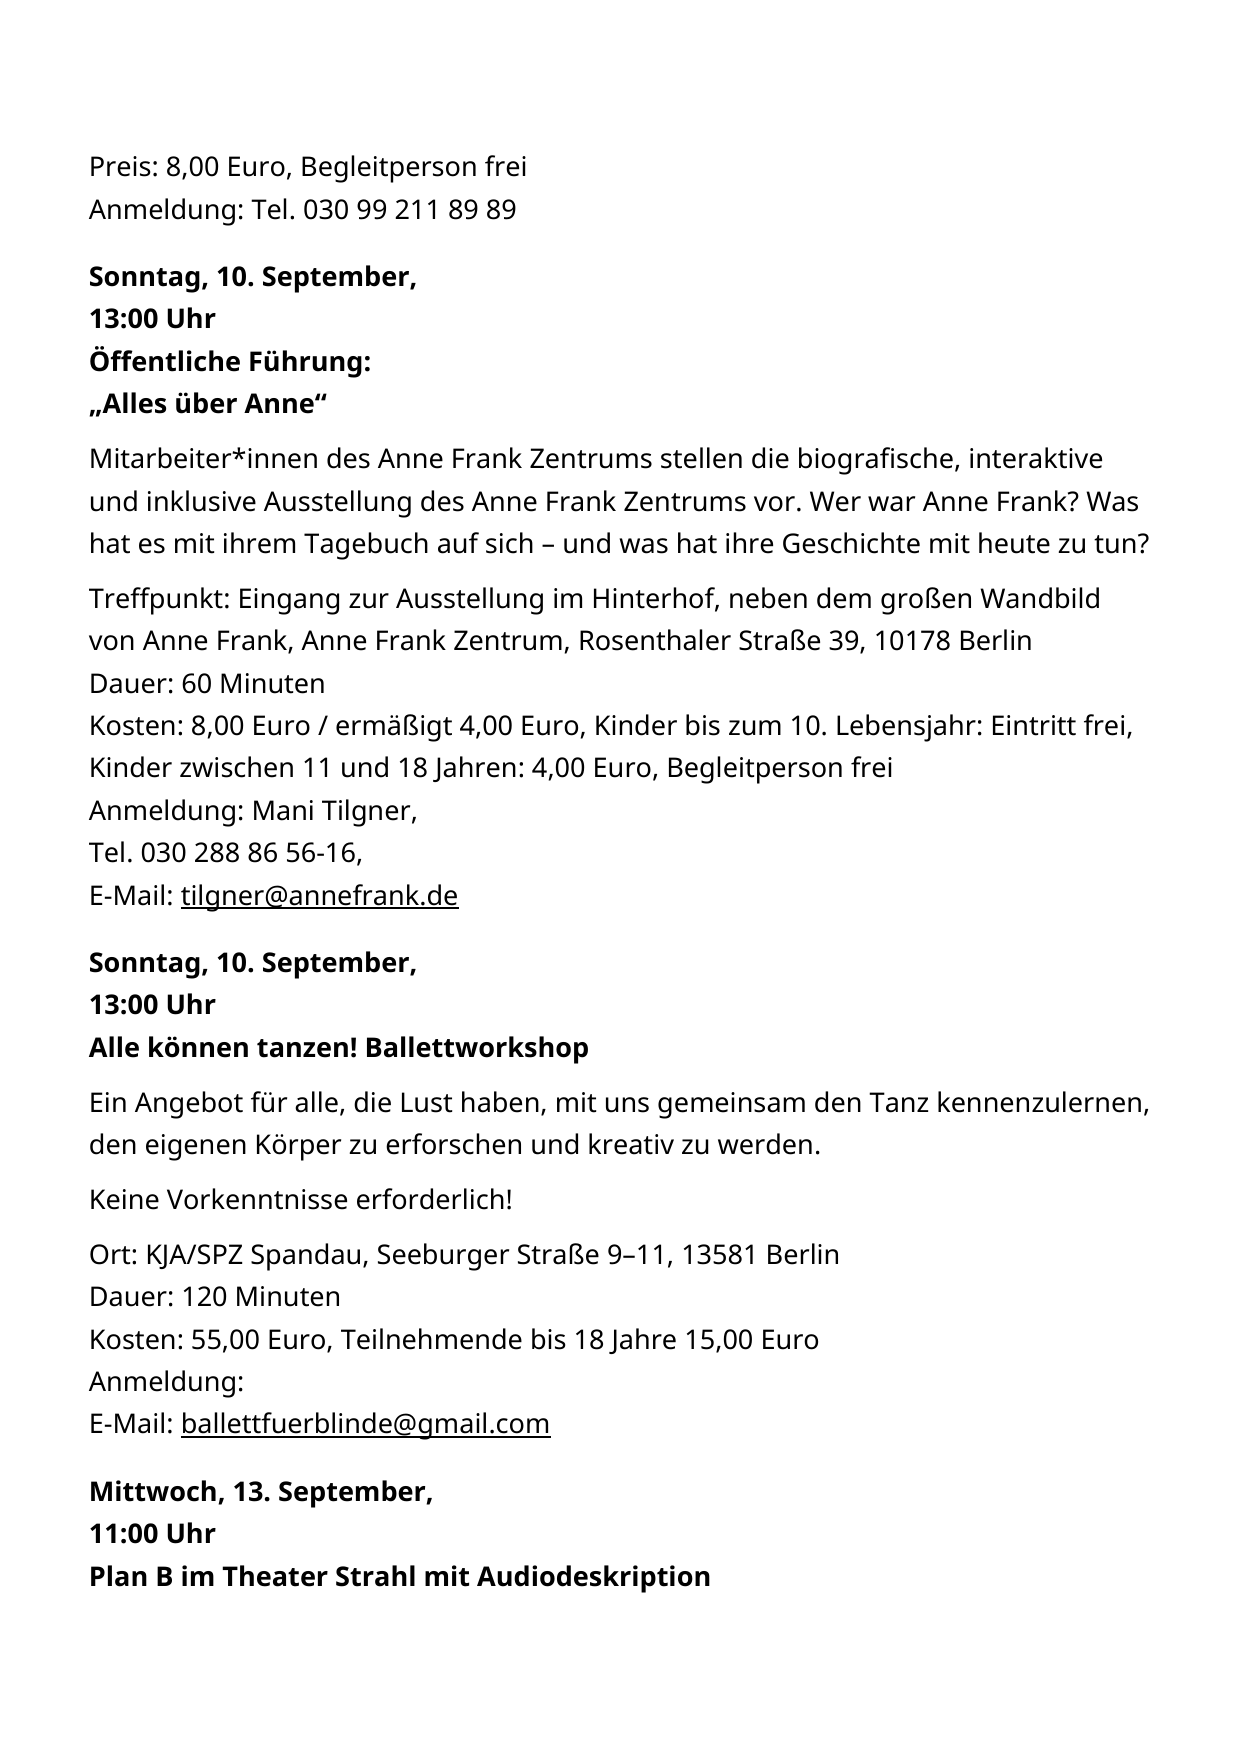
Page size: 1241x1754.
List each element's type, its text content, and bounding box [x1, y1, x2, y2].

text Mitarbeiter*innen des Anne Frank Zentrums stellen die biografische, interaktive und inklusive Ausstellung des Anne Frank Zentrums vor. Wer war Anne Frank? Was hat es mit ihrem Tagebuch auf sich – und was hat ihre Geschichte mit heute zu tun? [89, 439, 1152, 561]
text Mittwoch, 13. September, 11:00 Uhr [89, 1472, 1152, 1552]
text Öffentliche Führung: „Alles über Anne“ [89, 342, 1152, 422]
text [89, 148, 1152, 227]
text Ein Angebot für alle, die Lust haben, mit uns gemeinsam den Tanz kennenzulernen, den eigenen Körper zu erforschen und kreativ zu werden. [89, 1083, 1152, 1162]
text Plan B im Theater Strahl mit Audiodeskription [89, 1557, 1152, 1594]
text Treffpunkt: Eingang zur Ausstellung im Hinterhof, neben dem großen Wandbild von Anne Frank, Anne Frank Zentrum, Rosenthaler Straße 39, 10178 Berlin Dauer: 60 Minuten Kosten: 8,00 Euro / ermäßigt 4,00 Euro, Kinder bis zum 10. Lebensjahr: Eintritt frei, Kinder zwischen 11 und 18 Jahren: 4,00 Euro, Begleitperson frei Anmeldung: Mani Tilgner, Tel. 030 288 86 56-16, E-Mail: tilgner@annefrank.de [89, 579, 1152, 913]
text Alle können tanzen! Ballettworkshop [89, 1028, 1152, 1065]
text Sonntag, 10. September, 13:00 Uhr [89, 943, 1152, 1023]
text Keine Vorkenntnisse erforderlich! [89, 1180, 1152, 1217]
text Ort: KJA/SPZ Spandau, Seeburger Straße 9–11, 13581 Berlin Dauer: 120 Minuten Kosten: 55,00 Euro, Teilnehmende bis 18 Jahre 15,00 Euro Anmeldung: E-Mail: ballettfuerblinde@gmail.com [89, 1235, 1152, 1442]
text Sonntag, 10. September, 13:00 Uhr [89, 257, 1152, 337]
